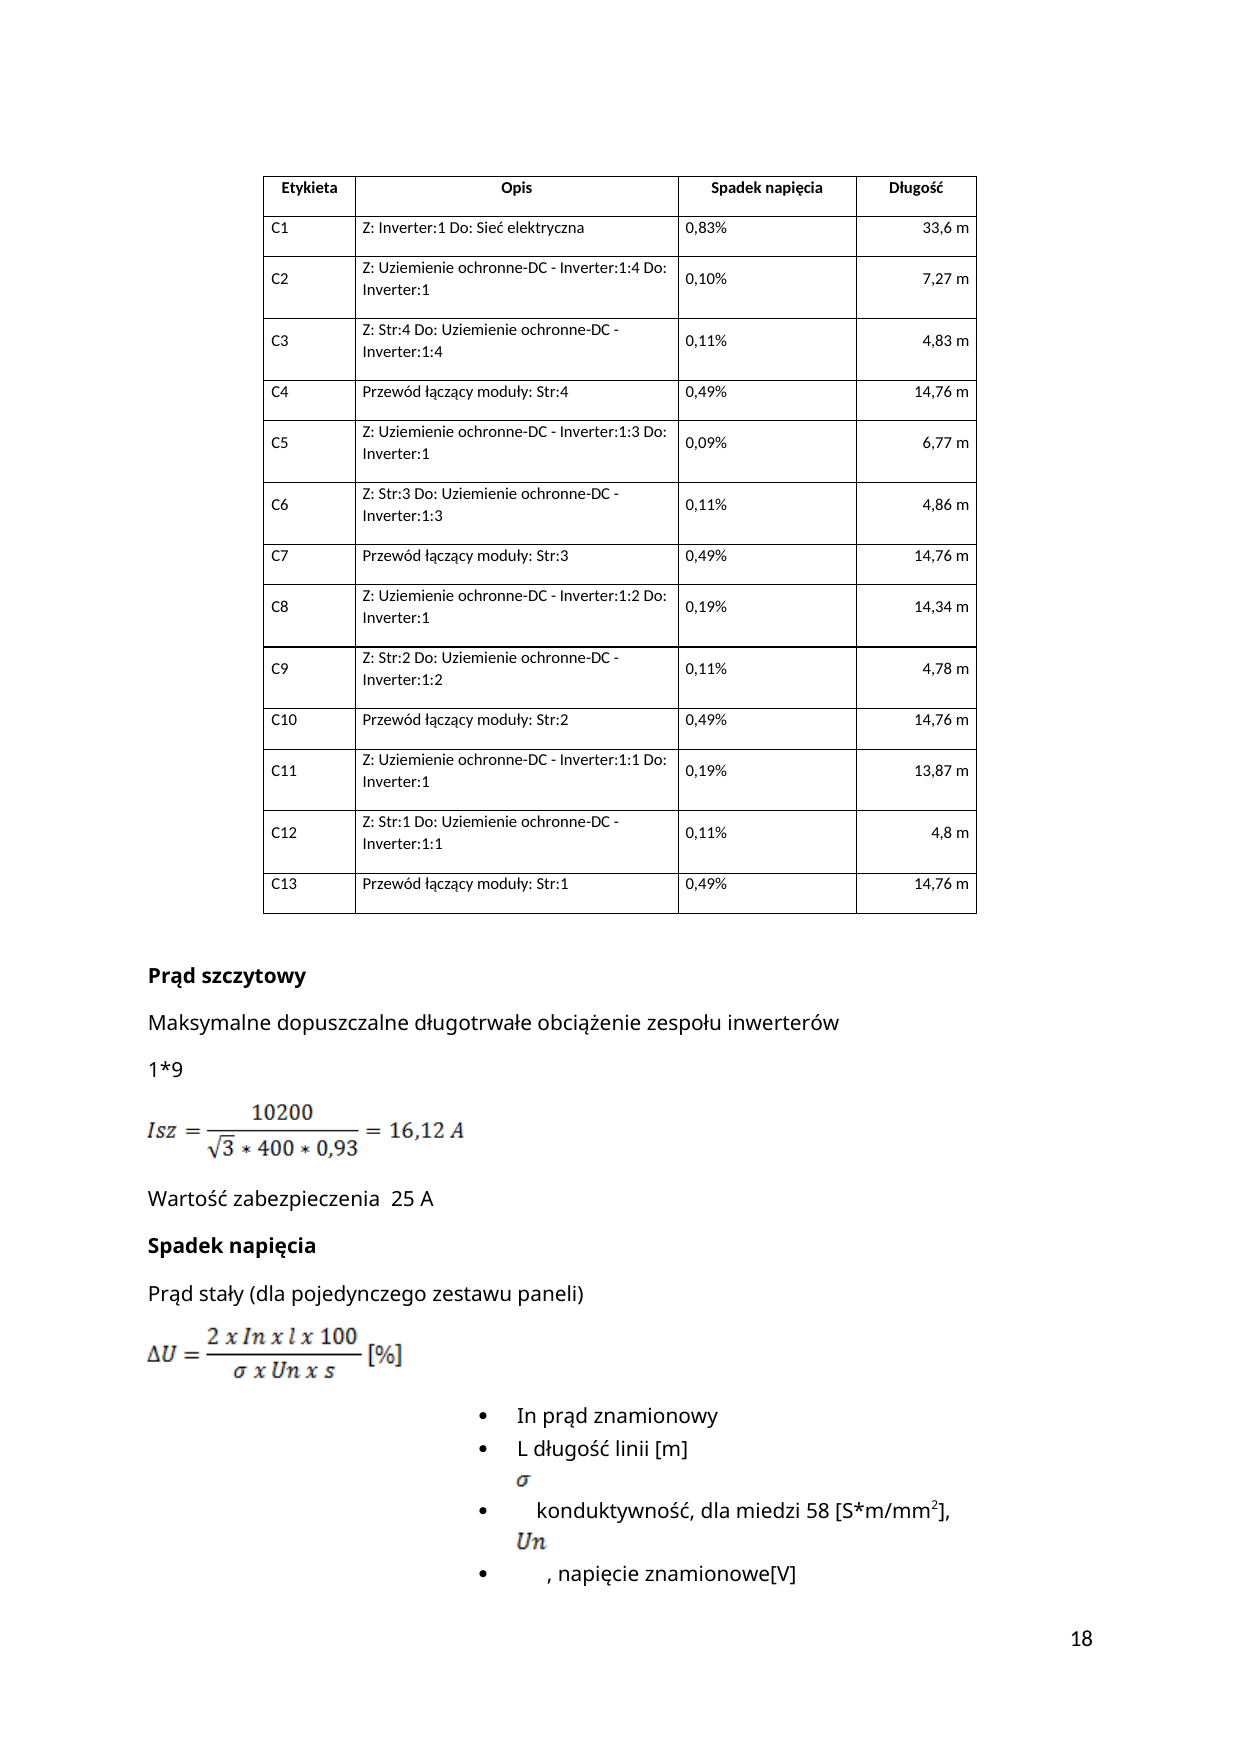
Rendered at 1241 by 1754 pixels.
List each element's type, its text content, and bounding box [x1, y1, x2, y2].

table_cell C6 [264, 483, 355, 544]
picture [516, 1466, 531, 1498]
table_cell 0,49% [679, 874, 856, 912]
table_cell Z: Uziemienie ochronne-DC - Inverter:1:3 Do: Inverter:1 [356, 421, 678, 482]
list In prąd znamionowy [479, 1401, 1093, 1430]
table_cell Z: Inverter:1 Do: Sieć elektryczna [356, 217, 678, 256]
table_header Spadek napięcia [679, 177, 856, 216]
text 1*9 [148, 1055, 1093, 1084]
table_cell C5 [264, 421, 355, 482]
text Wartość zabezpieczenia 25 A [148, 1184, 1093, 1213]
table_cell 0,11% [679, 319, 856, 380]
table_cell 0,49% [679, 545, 856, 584]
text Prąd szczytowy [148, 961, 1093, 989]
text Spadek napięcia [148, 1231, 1093, 1260]
table_cell Z: Str:3 Do: Uziemienie ochronne-DC - Inverter:1:3 [356, 483, 678, 544]
picture [516, 1528, 547, 1561]
table_cell 0,19% [679, 585, 856, 646]
table_cell Przewód łączący moduły: Str:1 [356, 874, 678, 912]
table_cell C4 [264, 381, 355, 420]
table_cell 4,86 m [857, 483, 976, 544]
table_cell 33,6 m [857, 217, 976, 256]
table_cell C1 [264, 217, 355, 256]
table_cell C11 [264, 750, 355, 810]
table_cell Z: Str:1 Do: Uziemienie ochronne-DC - Inverter:1:1 [356, 811, 678, 872]
table_cell Przewód łączący moduły: Str:3 [356, 545, 678, 584]
list konduktywność, dla miedzi 58 [S*m/mm2], [479, 1466, 1093, 1525]
table_cell 0,49% [679, 709, 856, 748]
table_cell 14,76 m [857, 709, 976, 748]
list L długość linii [m] [479, 1434, 1093, 1462]
table_cell 14,76 m [857, 545, 976, 584]
table_cell 0,11% [679, 483, 856, 544]
table_cell Z: Str:4 Do: Uziemienie ochronne-DC - Inverter:1:4 [356, 319, 678, 380]
table_cell C3 [264, 319, 355, 380]
table_cell 14,76 m [857, 874, 976, 912]
table_cell 4,8 m [857, 811, 976, 872]
table_cell 0,10% [679, 257, 856, 318]
table_cell Przewód łączący moduły: Str:2 [356, 709, 678, 748]
table_cell Z: Uziemienie ochronne-DC - Inverter:1:2 Do: Inverter:1 [356, 585, 678, 646]
table_cell 14,34 m [857, 585, 976, 646]
table_cell 4,78 m [857, 648, 976, 708]
table_cell 0,19% [679, 750, 856, 810]
table_cell 7,27 m [857, 257, 976, 318]
table_cell 0,09% [679, 421, 856, 482]
table_cell C8 [264, 585, 355, 646]
table_cell Przewód łączący moduły: Str:4 [356, 381, 678, 420]
table_cell Z: Str:2 Do: Uziemienie ochronne-DC - Inverter:1:2 [356, 648, 678, 708]
table_cell Z: Uziemienie ochronne-DC - Inverter:1:1 Do: Inverter:1 [356, 750, 678, 810]
table_header Etykieta [264, 177, 355, 216]
table_cell C7 [264, 545, 355, 584]
table_cell C13 [264, 874, 355, 912]
table_header Długość [857, 177, 976, 216]
table_cell 0,11% [679, 811, 856, 872]
picture [147, 1102, 464, 1166]
table_cell 13,87 m [857, 750, 976, 810]
list , napięcie znamionowe[V] [479, 1529, 1093, 1587]
table_cell 0,11% [679, 648, 856, 708]
table_cell C12 [264, 811, 355, 872]
table_cell 0,83% [679, 217, 856, 256]
table_cell C2 [264, 257, 355, 318]
table_cell Z: Uziemienie ochronne-DC - Inverter:1:4 Do: Inverter:1 [356, 257, 678, 318]
table_cell C9 [264, 648, 355, 708]
table_cell 14,76 m [857, 381, 976, 420]
text Maksymalne dopuszczalne długotrwałe obciążenie zespołu inwerterów [148, 1008, 1093, 1037]
text Prąd stały (dla pojedynczego zestawu paneli) [148, 1279, 1093, 1307]
table_cell 0,49% [679, 381, 856, 420]
table_cell 4,83 m [857, 319, 976, 380]
table_cell C10 [264, 709, 355, 748]
table_cell 6,77 m [857, 421, 976, 482]
picture [147, 1325, 403, 1383]
table_header Opis [356, 177, 678, 216]
